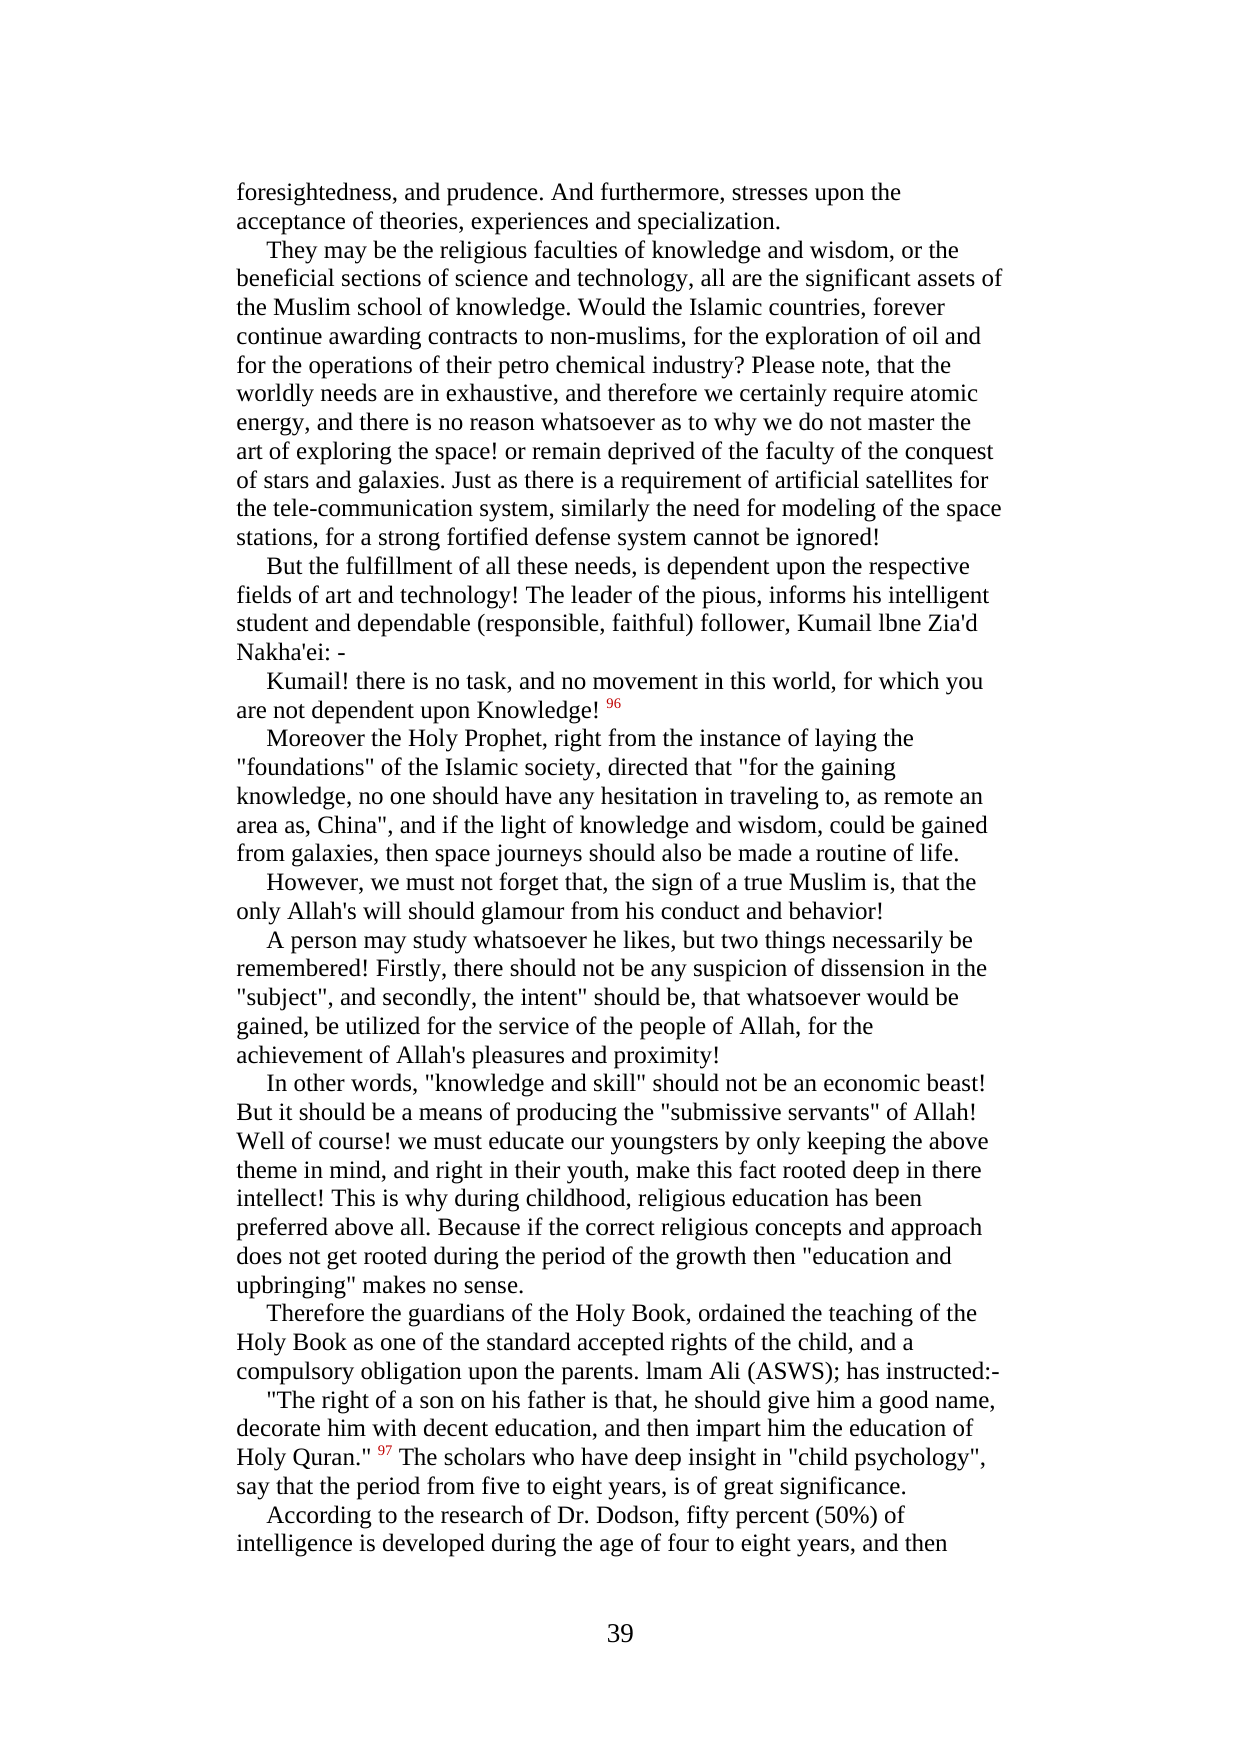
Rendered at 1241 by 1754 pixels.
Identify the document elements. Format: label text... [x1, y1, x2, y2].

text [236, 177, 1004, 235]
text A person may study whatsoever he likes, but two things necessarily be remembered! Firstly, there should not be any suspicion of dissension in the "subject", and secondly, the intent" should be, that whatsoever would be gained, be utilized for the service of the people of Allah, for the achievement of Allah's pleasures and proximity! [236, 925, 1004, 1068]
text However, we must not forget that, the sign of a true Muslim is, that the only Allah's will should glamour from his conduct and behavior! [236, 867, 1004, 925]
text Moreover the Holy Prophet, right from the instance of laying the "foundations" of the Islamic society, directed that "for the gaining knowledge, no one should have any hesitation in traveling to, as remote an area as, China", and if the light of knowledge and wisdom, could be gained from galaxies, then space journeys should also be made a routine of life. [236, 723, 1004, 867]
text "The right of a son on his father is that, he should give him a good name, decorate him with decent education, and then impart him the education of Holy Quran." 97 The scholars who have deep insight in "child psychology", say that the period from five to eight years, is of great significance. [236, 1385, 1004, 1500]
text Kumail! there is no task, and no movement in this world, for which you are not dependent upon Knowledge! 96 [236, 666, 1004, 723]
text But the fulfillment of all these needs, is dependent upon the respective fields of art and technology! The leader of the pious, informs his intelligent student and dependable (responsible, faithful) follower, Kumail lbne Zia'd Nakha'ei: - [236, 551, 1004, 666]
text In other words, "knowledge and skill" should not be an economic beast! But it should be a means of producing the "submissive servants" of Allah! Well of course! we must educate our youngsters by only keeping the above theme in mind, and right in their youth, make this fact rooted deep in there intellect! This is why during childhood, religious education has been preferred above all. Because if the correct religious concepts and approach does not get rooted during the period of the growth then "education and upbringing" makes no sense. [236, 1068, 1004, 1298]
text They may be the religious faculties of knowledge and wisdom, or the beneficial sections of science and technology, all are the significant assets of the Muslim school of knowledge. Would the Islamic countries, forever continue awarding contracts to non-muslims, for the exploration of oil and for the operations of their petro chemical industry? Please note, that the worldly needs are in exhaustive, and therefore we certainly require atomic energy, and there is no reason whatsoever as to why we do not master the art of exploring the space! or remain deprived of the faculty of the conquest of stars and galaxies. Just as there is a requirement of artificial satellites for the tele-communication system, similarly the need for modeling of the space stations, for a strong fortified defense system cannot be ignored! [236, 235, 1004, 551]
text Therefore the guardians of the Holy Book, ordained the teaching of the Holy Book as one of the standard accepted rights of the child, and a compulsory obligation upon the parents. lmam Ali (ASWS); has instructed:- [236, 1298, 1004, 1385]
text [236, 1500, 1004, 1557]
